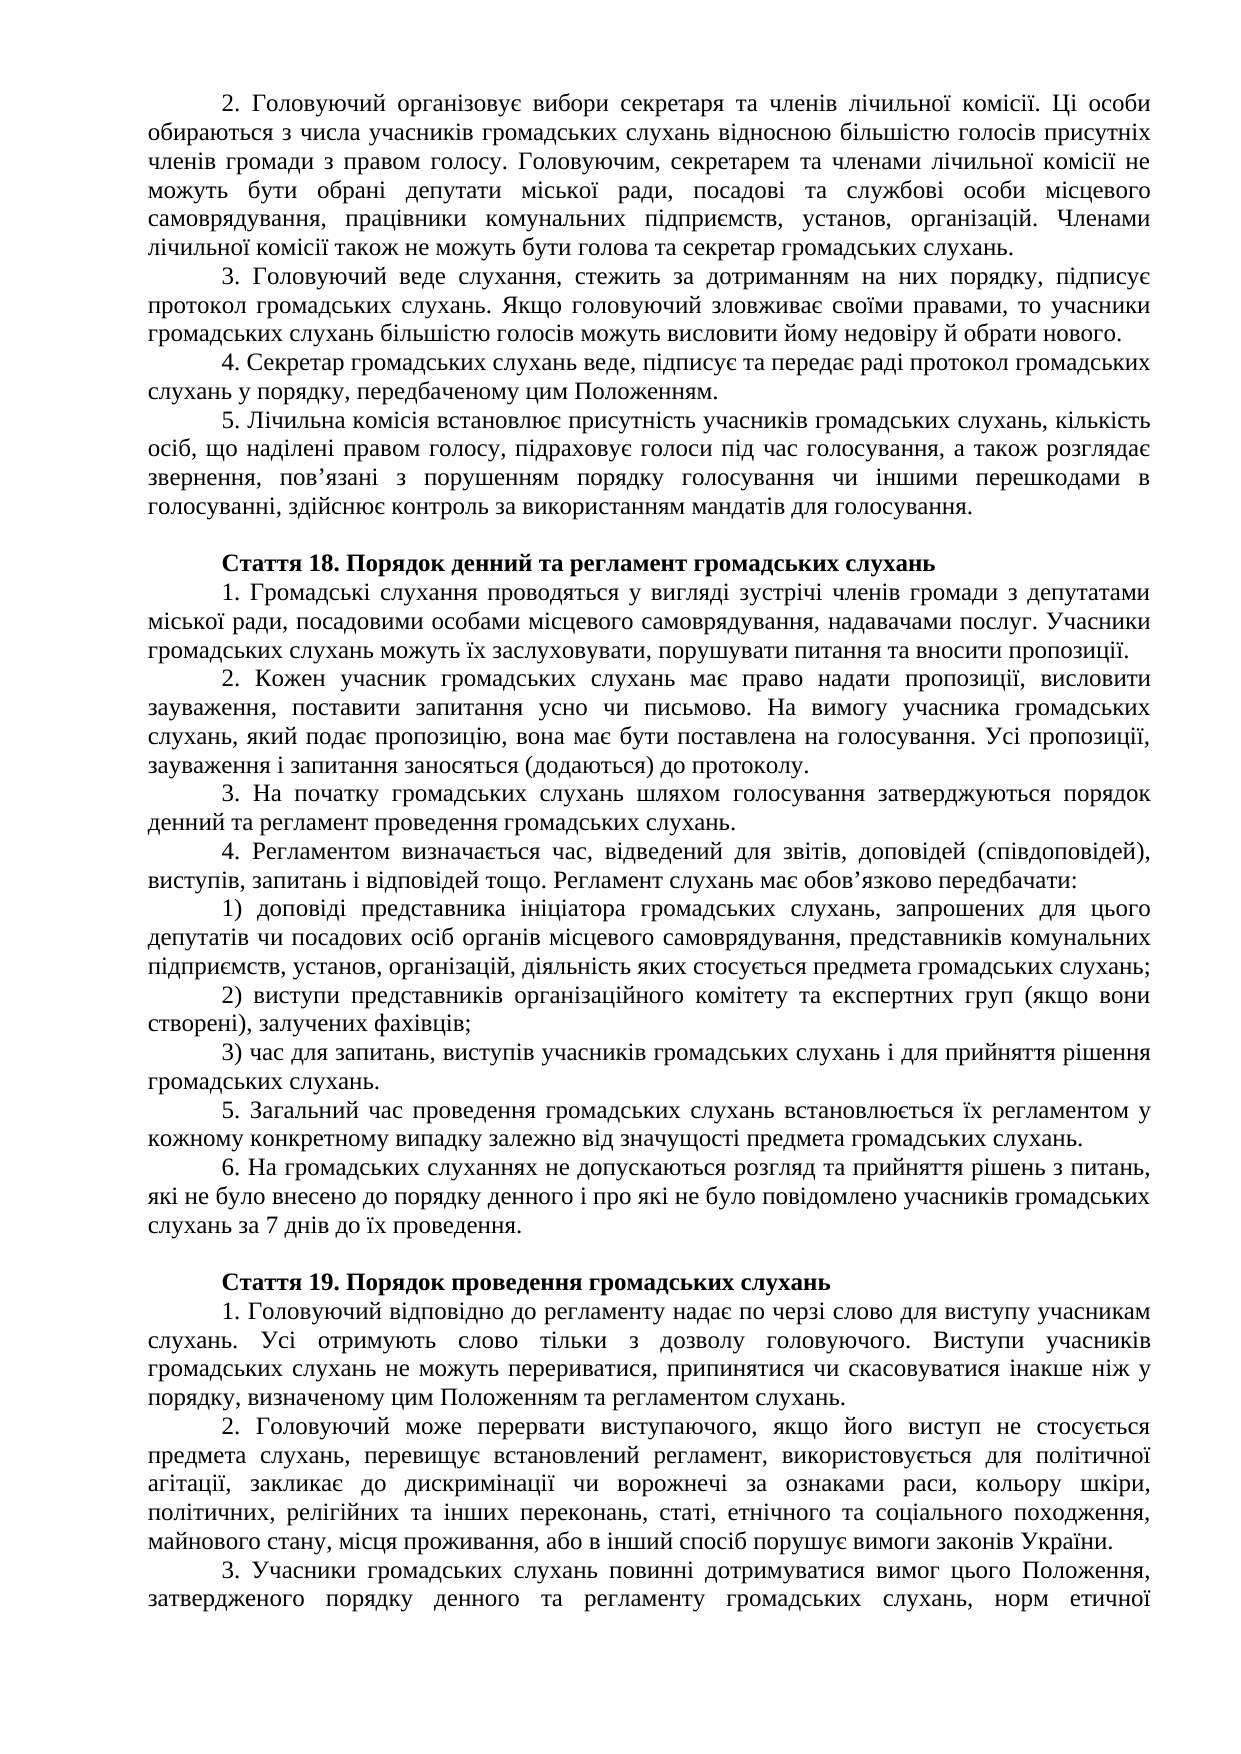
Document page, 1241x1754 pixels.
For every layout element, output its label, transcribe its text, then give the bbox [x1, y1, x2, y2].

text 3. Головуючий веде слухання, стежить за дотриманням на них порядку, підписує протокол громадських слухань. Якщо головуючий зловживає своїми правами, то учасники громадських слухань більшістю голосів можуть висловити йому недовіру й обрати нового. [148, 261, 1152, 347]
text Стаття 18. Порядок денний та регламент громадських слухань [148, 548, 1152, 577]
text 5. Лічильна комісія встановлює присутність учасників громадських слухань, кількість осіб, що наділені правом голосу, підраховує голоси під час голосування, а також розглядає звернення, пов’язані з порушенням порядку голосування чи іншими перешкодами в голосуванні, здійснює контроль за використанням мандатів для голосування. [148, 405, 1152, 520]
text 3) час для запитань, виступів учасників громадських слухань і для прийняття рішення громадських слухань. [148, 1037, 1152, 1095]
text 2. Головуючий може перервати виступаючого, якщо його виступ не стосується предмета слухань, перевищує встановлений регламент, використовується для політичної агітації, закликає до дискримінації чи ворожнечі за ознаками раси, кольору шкіри, політичних, релігійних та інших переконань, статі, етнічного та соціального походження, майнового стану, місця проживання, або в інший спосіб порушує вимоги законів України. [148, 1411, 1152, 1555]
text 2. Кожен учасник громадських слухань має право надати пропозиції, висловити зауваження, поставити запитання усно чи письмово. На вимогу учасника громадських слухань, який подає пропозицію, вона має бути поставлена на голосування. Усі пропозиції, зауваження і запитання заносяться (додаються) до протоколу. [148, 663, 1152, 778]
text 1. Головуючий відповідно до регламенту надає по черзі слово для виступу учасникам слухань. Усі отримують слово тільки з дозволу головуючого. Виступи учасників громадських слухань не можуть перериватися, припинятися чи скасовуватися інакше ніж у порядку, визначеному цим Положенням та регламентом слухань. [148, 1296, 1152, 1411]
text 1) доповіді представника ініціатора громадських слухань, запрошених для цього депутатів чи посадових осіб органів місцевого самоврядування, представників комунальних підприємств, установ, організацій, діяльність яких стосується предмета громадських слухань; [148, 893, 1152, 980]
text 4. Секретар громадських слухань веде, підписує та передає раді протокол громадських слухань у порядку, передбаченому цим Положенням. [148, 347, 1152, 405]
text Стаття 19. Порядок проведення громадських слухань [148, 1267, 1152, 1296]
text 2) виступи представників організаційного комітету та експертних груп (якщо вони створені), залучених фахівців; [148, 980, 1152, 1037]
text 4. Регламентом визначається час, відведений для звітів, доповідей (співдоповідей), виступів, запитань і відповідей тощо. Регламент слухань має обов’язково передбачати: [148, 836, 1152, 893]
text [148, 1555, 1152, 1612]
text 2. Головуючий організовує вибори секретаря та членів лічильної комісії. Ці особи обираються з числа учасників громадських слухань відносною більшістю голосів присутніх членів громади з правом голосу. Головуючим, секретарем та членами лічильної комісії не можуть бути обрані депутати міської ради, посадові та службові особи місцевого самоврядування, працівники комунальних підприємств, установ, організацій. Членами лічильної комісії також не можуть бути голова та секретар громадських слухань. [148, 88, 1152, 261]
text 3. На початку громадських слухань шляхом голосування затверджуються порядок денний та регламент проведення громадських слухань. [148, 778, 1152, 836]
text 6. На громадських слуханнях не допускаються розгляд та прийняття рішень з питань, які не було внесено до порядку денного і про які не було повідомлено учасників громадських слухань за 7 днів до їх проведення. [148, 1152, 1152, 1238]
text 5. Загальний час проведення громадських слухань встановлюється їх регламентом у кожному конкретному випадку залежно від значущості предмета громадських слухань. [148, 1095, 1152, 1152]
text 1. Громадські слухання проводяться у вигляді зустрічі членів громади з депутатами міської ради, посадовими особами місцевого самоврядування, надавачами послуг. Учасники громадських слухань можуть їх заслуховувати, порушувати питання та вносити пропозиції. [148, 577, 1152, 663]
